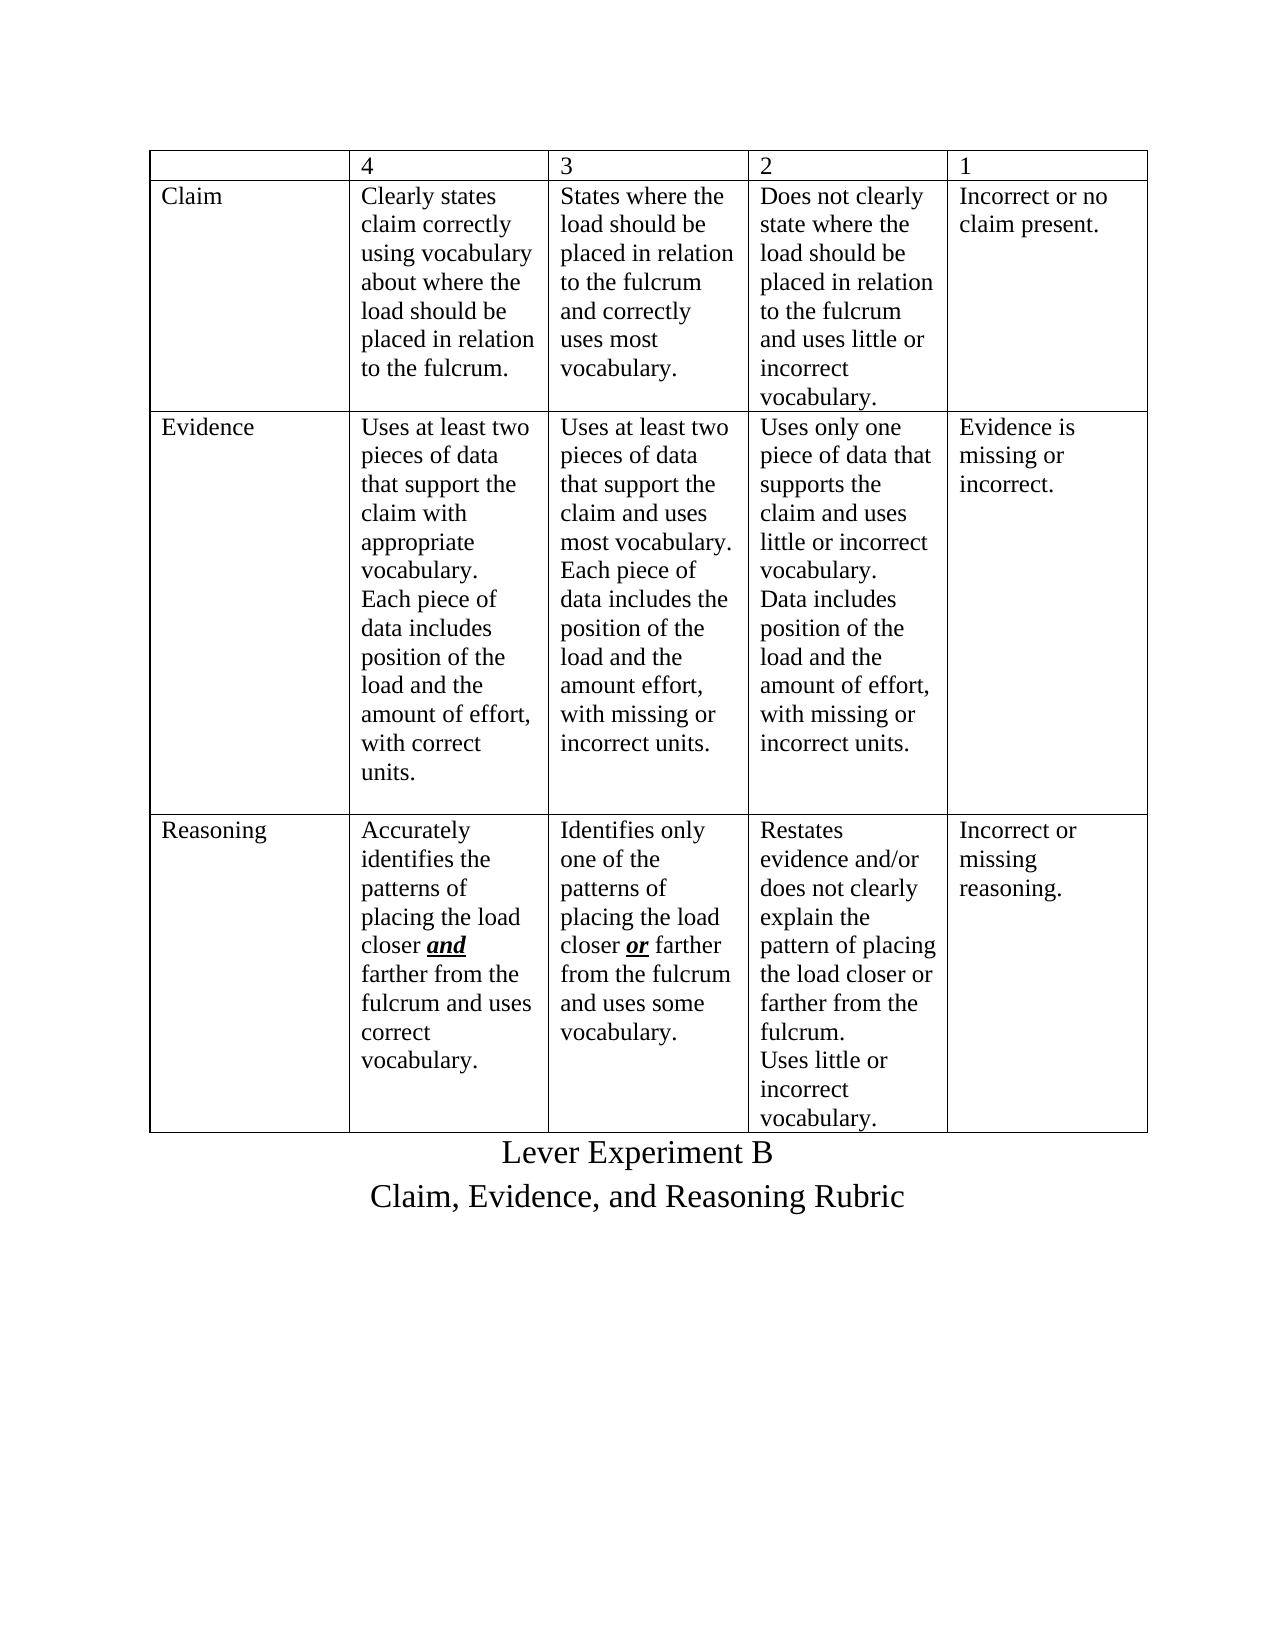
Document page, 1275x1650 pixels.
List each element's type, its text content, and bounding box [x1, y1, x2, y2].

table_cell Incorrect or missing reasoning. [948, 815, 1147, 1132]
table_cell Reasoning [151, 815, 349, 1132]
table_cell Claim [151, 181, 349, 411]
table_cell Evidence is missing or incorrect. [948, 412, 1147, 814]
text Lever Experiment B [150, 1133, 1125, 1171]
table_cell Clearly states claim correctly using vocabulary about where the load should be placed in relation to the fulcrum. [350, 181, 548, 411]
table_cell Restates evidence and/or does not clearly explain the pattern of placing the load closer or farther from the fulcrum. Uses little or incorrect vocabulary. [749, 815, 947, 1132]
table_header [151, 151, 349, 180]
table_cell Accurately identifies the patterns of placing the load closer and farther from the fulcrum and uses correct vocabulary. [350, 815, 548, 1132]
table_cell Uses at least two pieces of data that support the claim with appropriate vocabulary. Each piece of data includes position of the load and the amount of effort, with correct units. [350, 412, 548, 814]
table_cell Uses at least two pieces of data that support the claim and uses most vocabulary. Each piece of data includes the position of the load and the amount effort, with missing or incorrect units. [549, 412, 748, 814]
table_header 1 [948, 151, 1147, 180]
table_cell Evidence [151, 412, 349, 814]
table_cell Incorrect or no claim present. [948, 181, 1147, 411]
table_header 4 [350, 151, 548, 180]
text Claim, Evidence, and Reasoning Rubric [150, 1177, 1125, 1215]
table_cell States where the load should be placed in relation to the fulcrum and correctly uses most vocabulary. [549, 181, 748, 411]
table_header 2 [749, 151, 947, 180]
table_cell Identifies only one of the patterns of placing the load closer or farther from the fulcrum and uses some vocabulary. [549, 815, 748, 1132]
table_cell Does not clearly state where the load should be placed in relation to the fulcrum and uses little or incorrect vocabulary. [749, 181, 947, 411]
table_header 3 [549, 151, 748, 180]
table_cell Uses only one piece of data that supports the claim and uses little or incorrect vocabulary. Data includes position of the load and the amount of effort, with missing or incorrect units. [749, 412, 947, 814]
